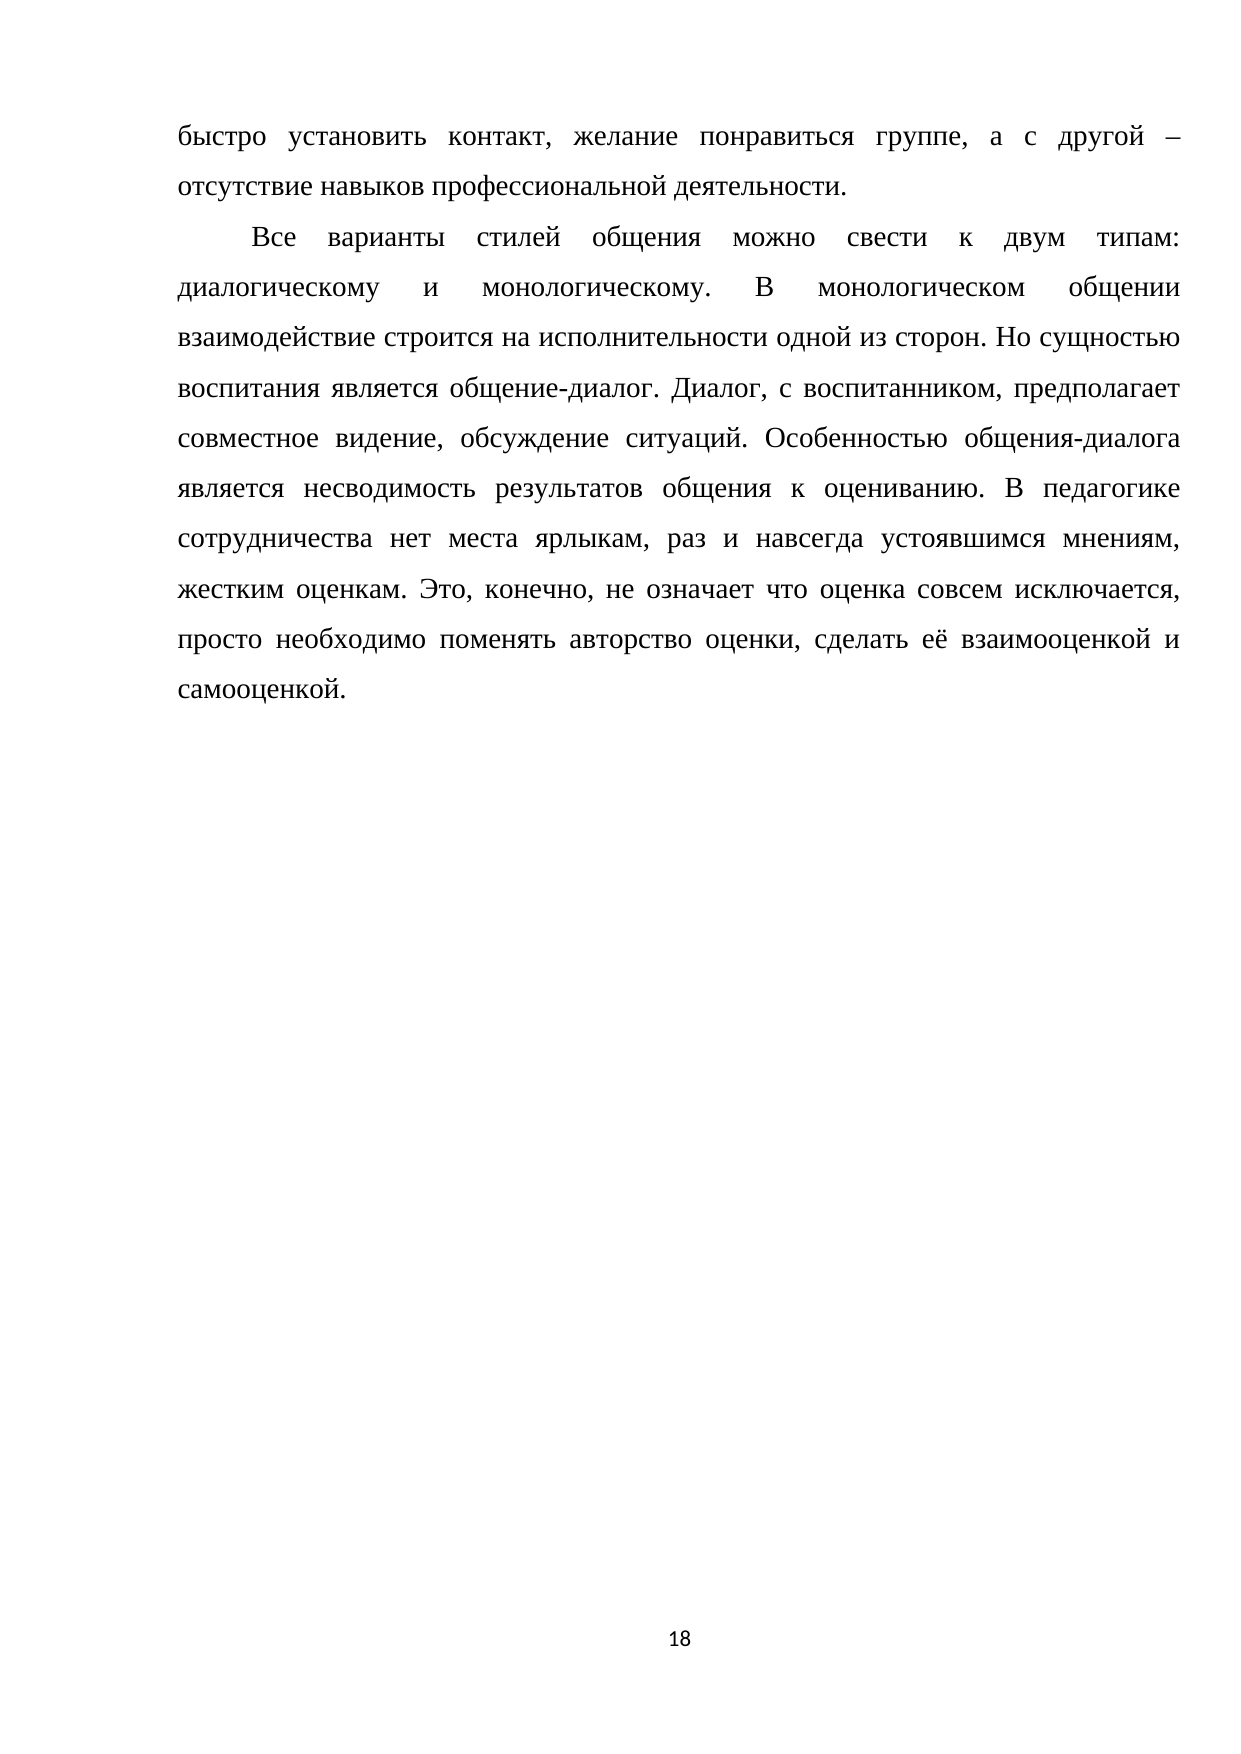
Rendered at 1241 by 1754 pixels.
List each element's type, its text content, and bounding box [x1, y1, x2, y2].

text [177, 118, 1181, 202]
text Все варианты стилей общения можно свести к двум типам: диалогическому и монологическому. В монологическом общении взаимодействие строится на исполнительности одной из сторон. Но сущностью воспитания является общение-диалог. Диалог, с воспитанником, предполагает совместное видение, обсуждение ситуаций. Особенностью общения-диалога является несводимость результатов общения к оцениванию. В педагогике сотрудничества нет места ярлыкам, раз и навсегда устоявшимся мнениям, жестким оценкам. Это, конечно, не означает что оценка совсем исключается, просто необходимо поменять авторство оценки, сделать её взаимооценкой и самооценкой. [177, 219, 1181, 705]
